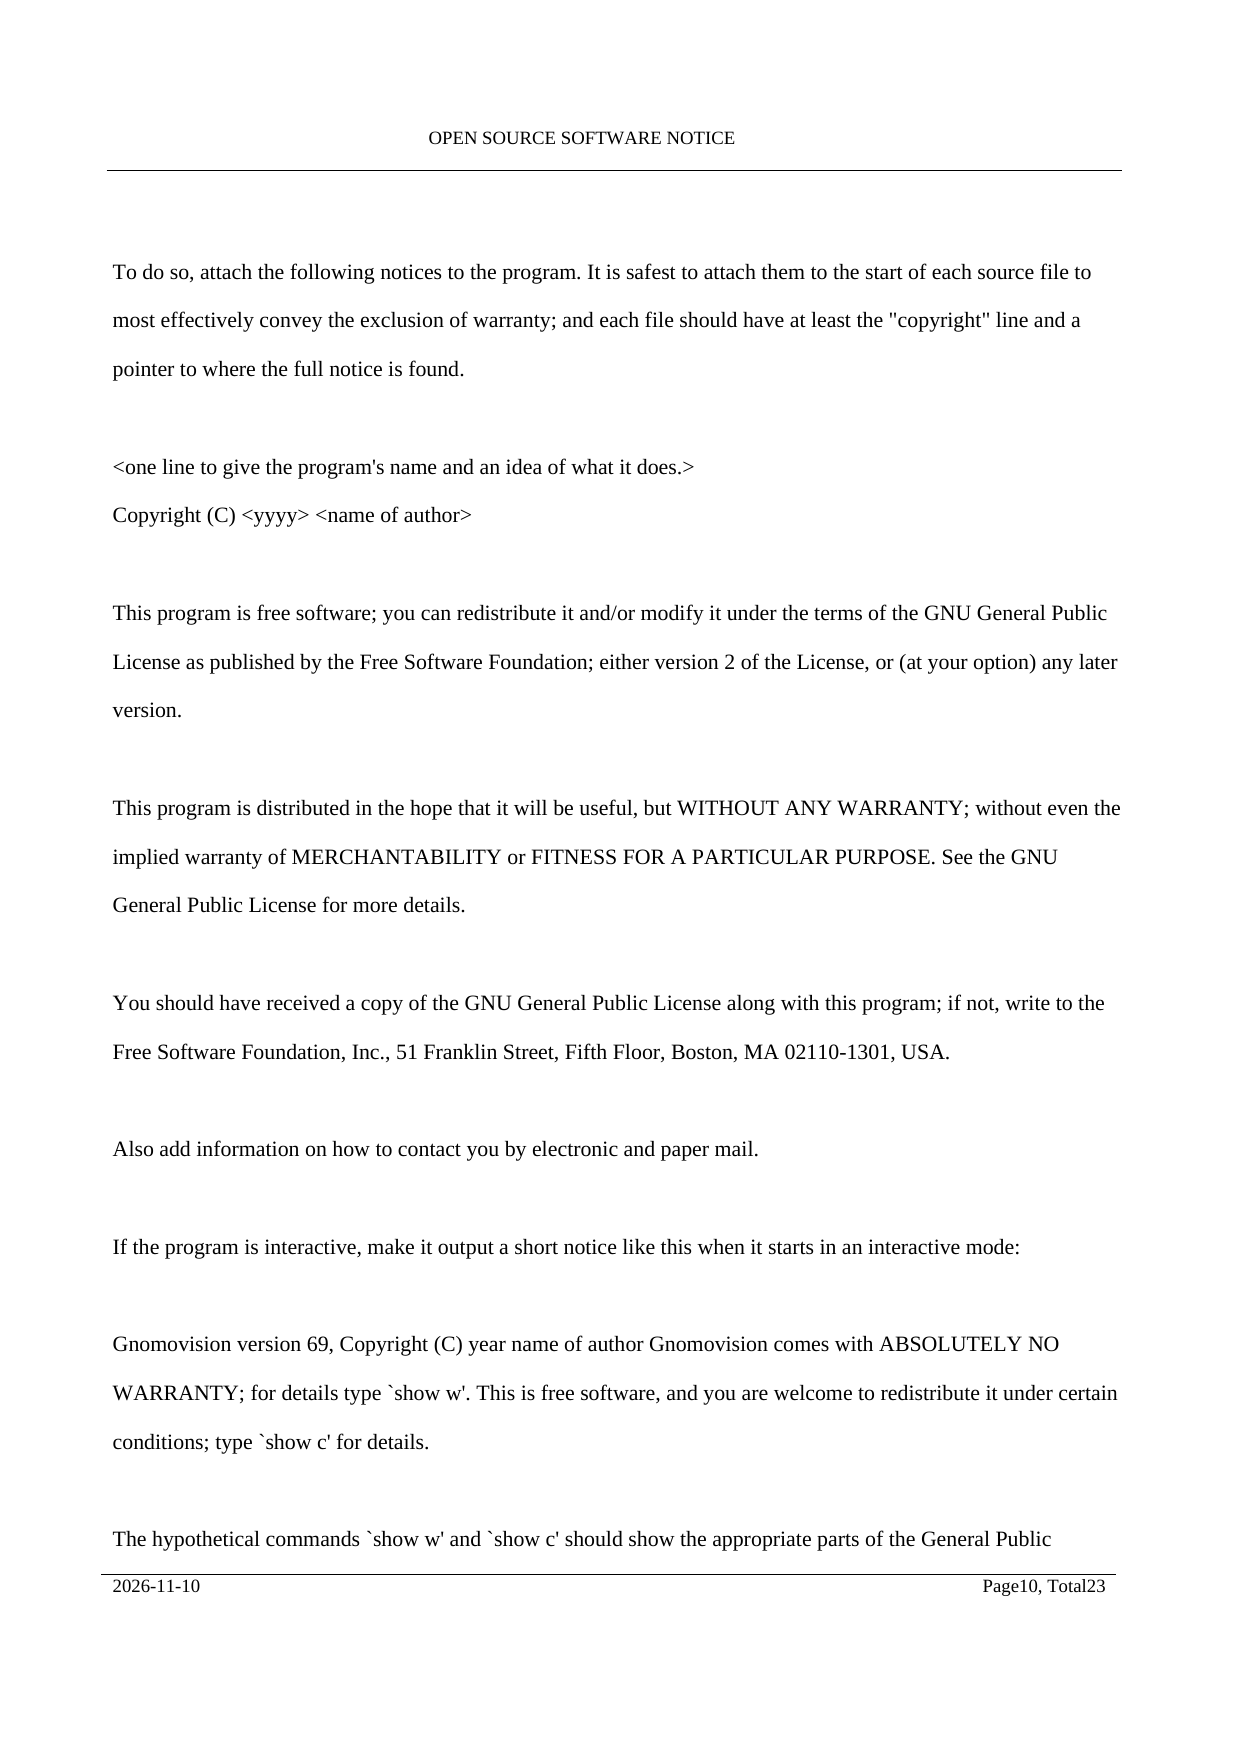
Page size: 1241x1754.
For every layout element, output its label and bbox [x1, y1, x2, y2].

text [112, 206, 1128, 1555]
